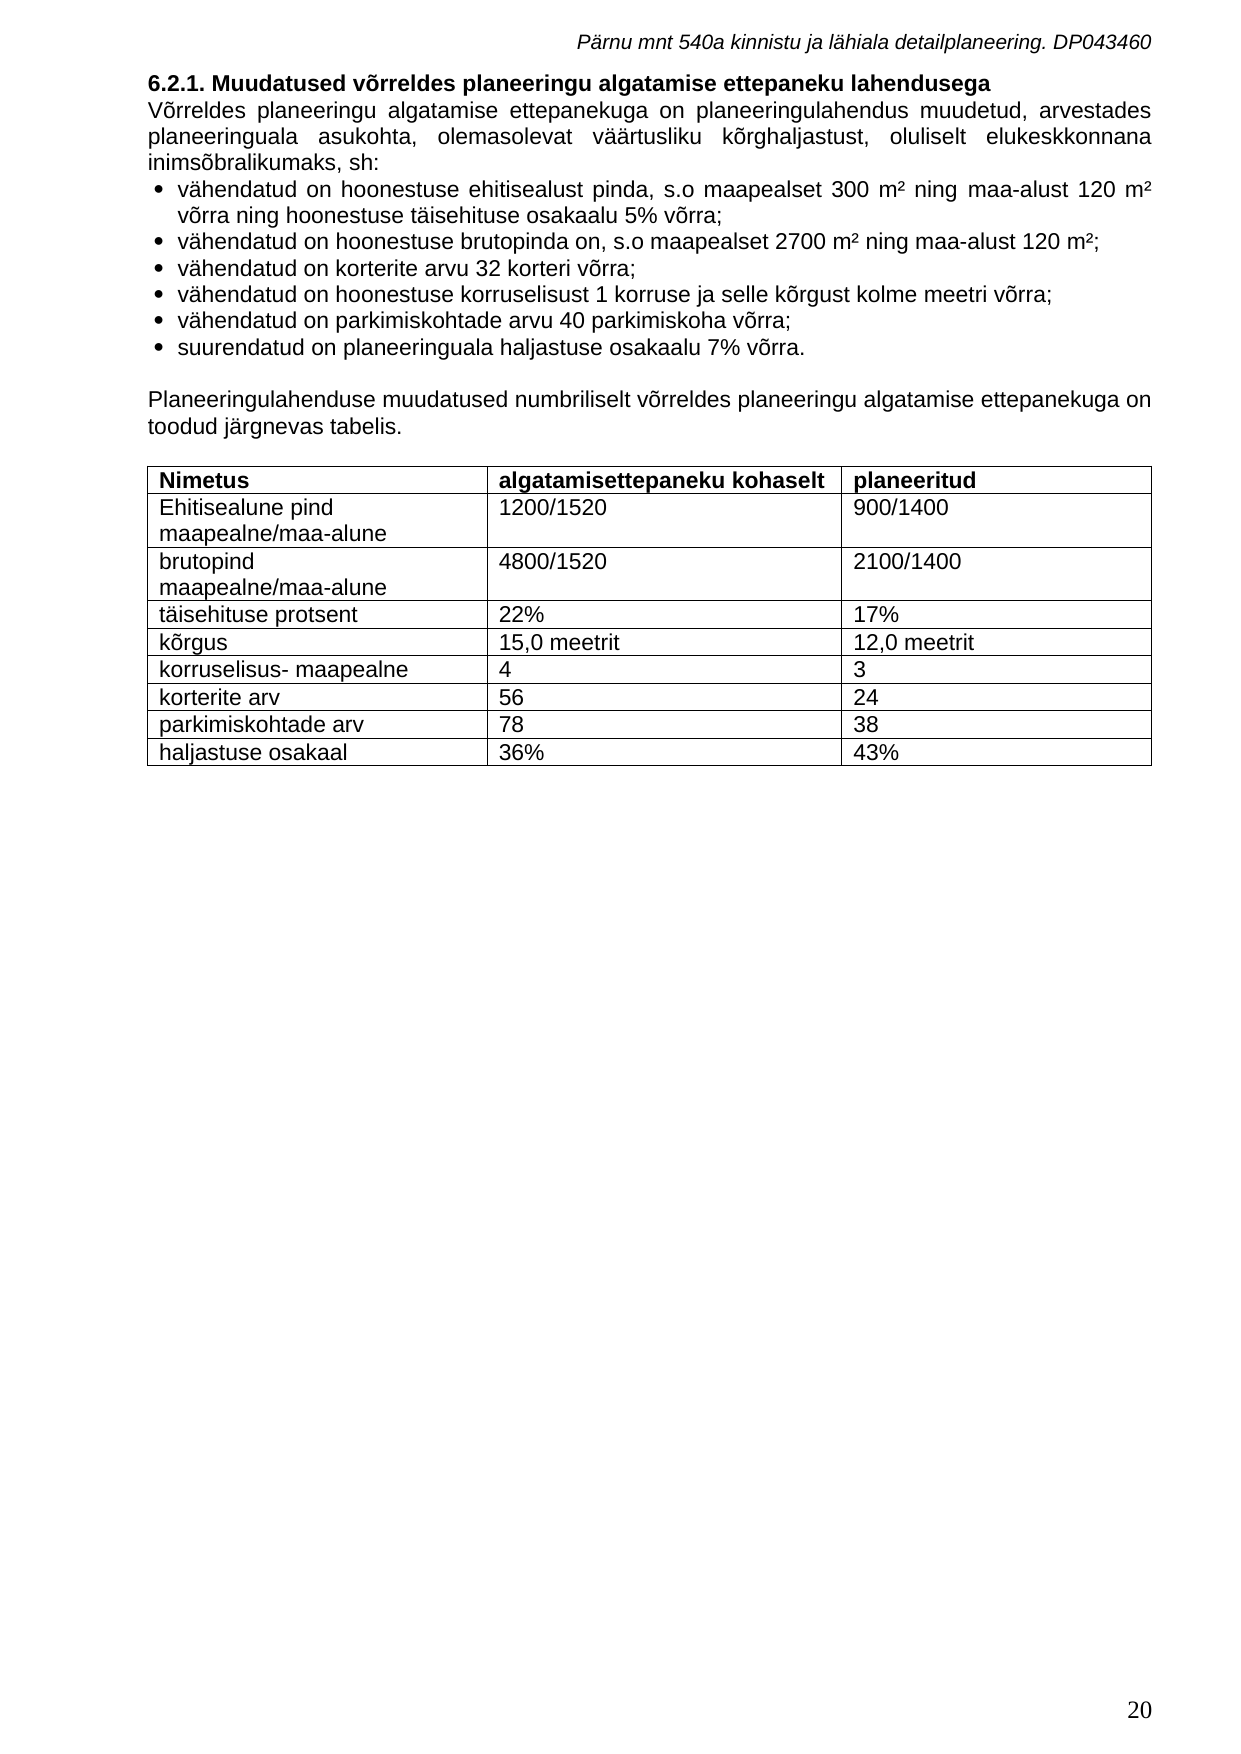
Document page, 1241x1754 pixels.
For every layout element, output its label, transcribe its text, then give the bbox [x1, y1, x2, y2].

table_cell 4800/1520 [488, 548, 841, 600]
table_cell 3 [842, 656, 1151, 683]
table_header algatamisettepaneku kohaselt [488, 467, 841, 493]
table_cell 38 [842, 711, 1151, 737]
text Võrreldes planeeringu algatamise ettepanekuga on planeeringulahendus muudetud, arvestades planeeringuala asukohta, olemasolevat väärtusliku kõrghaljastust, oluliselt elukeskkonnana inimsõbralikumaks, sh: [148, 97, 1152, 176]
table_cell 36% [488, 739, 841, 765]
table_cell kõrgus [148, 629, 487, 655]
table_cell 4 [488, 656, 841, 683]
table_cell 1200/1520 [488, 494, 841, 547]
table_cell parkimiskohtade arv [148, 711, 487, 737]
text Planeeringulahenduse muudatused numbriliselt võrreldes planeeringu algatamise ettepanekuga on toodud järgnevas tabelis. [148, 386, 1152, 439]
list vähendatud on parkimiskohtade arvu 40 parkimiskoha võrra; [154, 307, 1152, 334]
list suurendatud on planeeringuala haljastuse osakaalu 7% võrra. [154, 334, 1152, 360]
table_header planeeritud [842, 467, 1151, 493]
table_cell 15,0 meetrit [488, 629, 841, 655]
table_cell brutopind maapealne/maa-alune [148, 548, 487, 600]
table_cell täisehituse protsent [148, 601, 487, 628]
list vähendatud on hoonestuse korruselisust 1 korruse ja selle kõrgust kolme meetri võrra; [154, 281, 1152, 307]
list vähendatud on hoonestuse brutopinda on, s.o maapealset 2700 m² ning maa-alust 120 m²; [154, 228, 1152, 255]
table_cell 56 [488, 684, 841, 710]
subtitle Muudatused võrreldes planeeringu algatamise ettepaneku lahendusega [148, 70, 1152, 97]
list vähendatud on korterite arvu 32 korteri võrra; [154, 255, 1152, 281]
table_cell haljastuse osakaal [148, 739, 487, 765]
table_cell korruselisus- maapealne [148, 656, 487, 683]
table_cell 12,0 meetrit [842, 629, 1151, 655]
list vähendatud on hoonestuse ehitisealust pinda, s.o maapealset 300 m² ning maa-alust 120 m² võrra ning hoonestuse täisehituse osakaalu 5% võrra; [154, 176, 1152, 228]
table_cell Ehitisealune pind maapealne/maa-alune [148, 494, 487, 547]
table_cell 24 [842, 684, 1151, 710]
table_header Nimetus [148, 467, 487, 493]
table_cell 900/1400 [842, 494, 1151, 547]
table_cell 2100/1400 [842, 548, 1151, 600]
table_cell 22% [488, 601, 841, 628]
table_cell 17% [842, 601, 1151, 628]
table_cell 78 [488, 711, 841, 737]
table_cell 43% [842, 739, 1151, 765]
table_cell korterite arv [148, 684, 487, 710]
